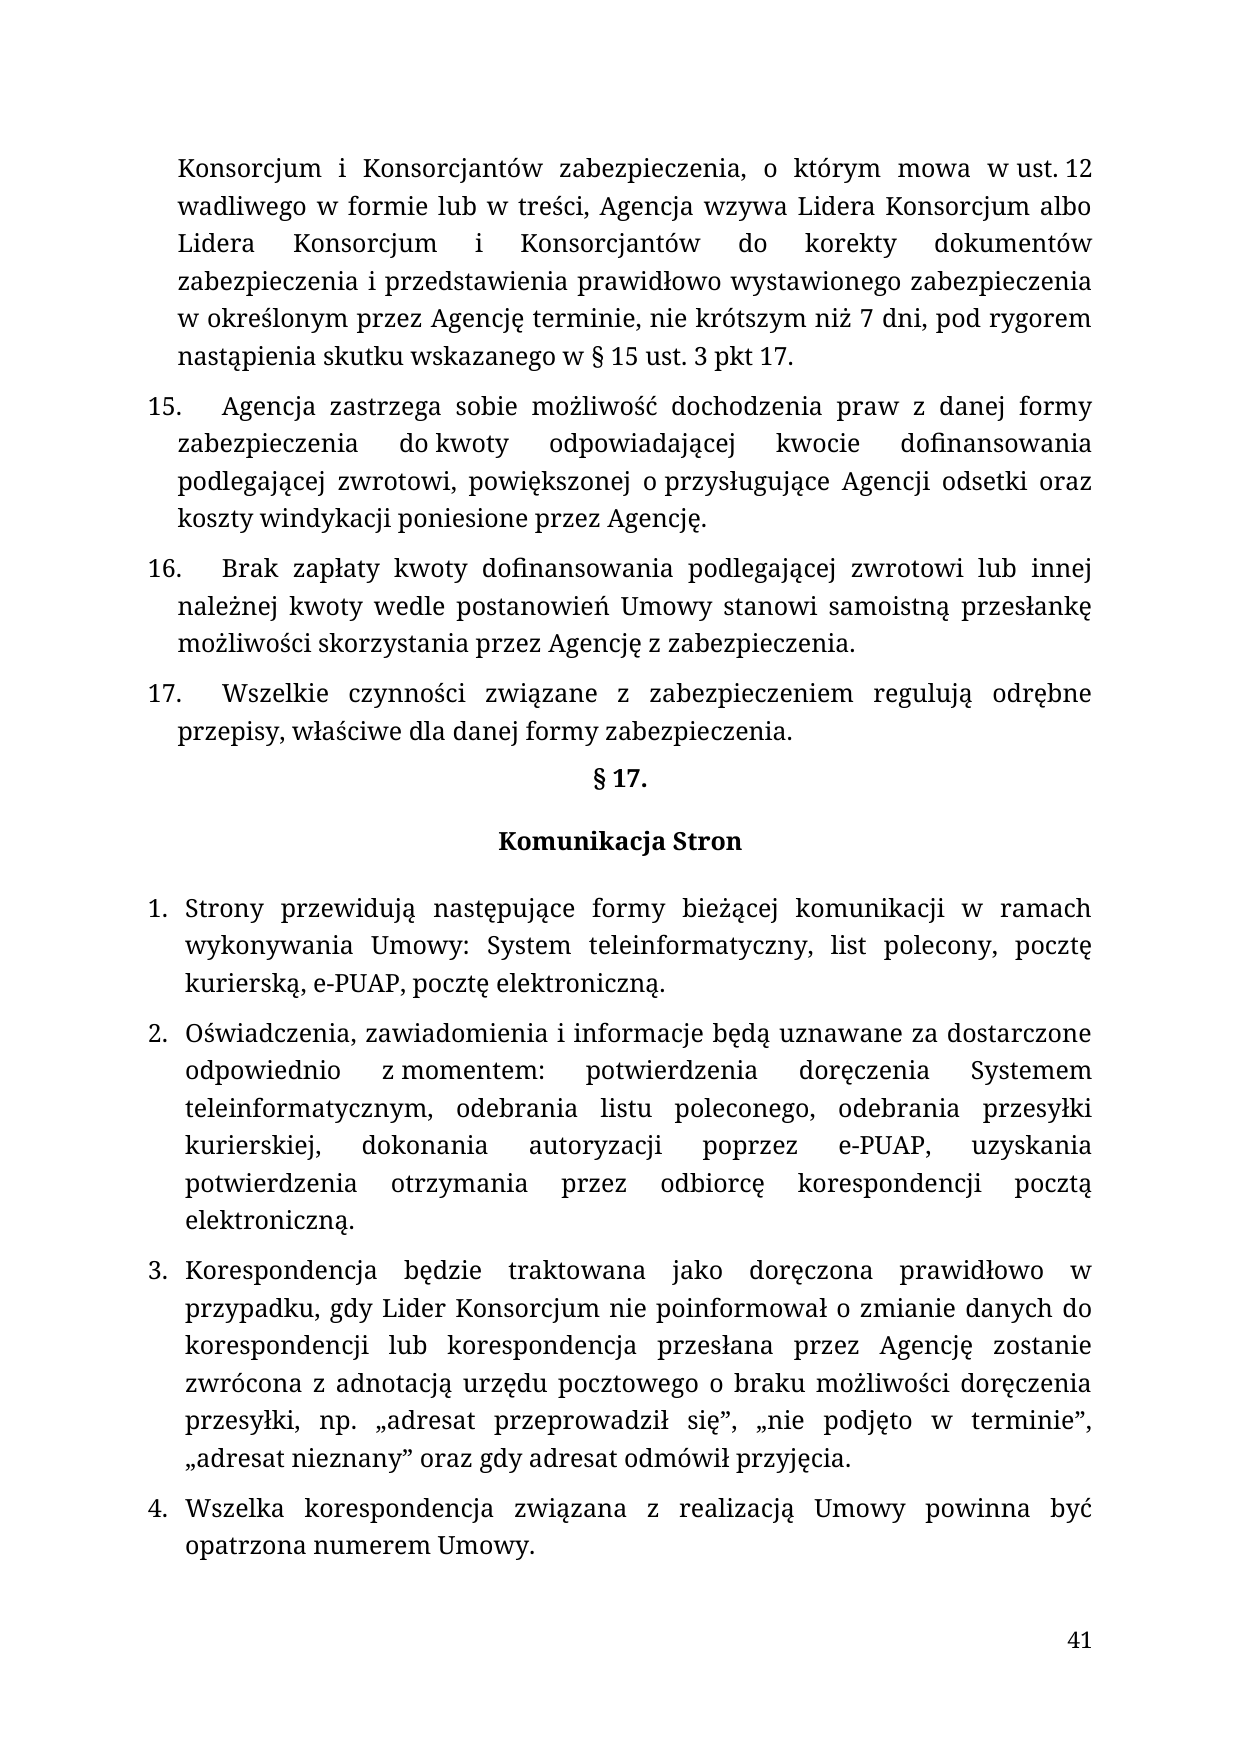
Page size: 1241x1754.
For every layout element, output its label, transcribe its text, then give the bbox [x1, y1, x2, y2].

subtitle Komunikacja Stron [148, 824, 1093, 858]
list Wszelkie czynności związane z zabezpieczeniem regulują odrębne przepisy, właściwe dla danej formy zabezpieczenia. [148, 673, 1093, 748]
list Strony przewidują następujące formy bieżącej komunikacji w ramach wykonywania Umowy: System teleinformatyczny, list polecony, pocztę kurierską, e-PUAP, pocztę elektroniczną. [148, 887, 1093, 1000]
list Wszelka korespondencja związana z realizacją Umowy powinna być opatrzona numerem Umowy. [148, 1487, 1093, 1562]
list Korespondencja będzie traktowana jako doręczona prawidłowo w przypadku, gdy Lider Konsorcjum nie poinformował o zmianie danych do korespondencji lub korespondencja przesłana przez Agencję zostanie zwrócona z adnotacją urzędu pocztowego o braku możliwości doręczenia przesyłki, np. „adresat przeprowadził się”, „nie podjęto w terminie”, „adresat nieznany” oraz gdy adresat odmówił przyjęcia. [148, 1250, 1093, 1475]
list Oświadczenia, zawiadomienia i informacje będą uznawane za dostarczone odpowiednio z momentem: potwierdzenia doręczenia Systemem teleinformatycznym, odebrania listu poleconego, odebrania przesyłki kurierskiej, dokonania autoryzacji poprzez e-PUAP, uzyskania potwierdzenia otrzymania przez odbiorcę korespondencji pocztą elektroniczną. [148, 1012, 1093, 1237]
list Agencja zastrzega sobie możliwość dochodzenia praw z danej formy zabezpieczenia do kwoty odpowiadającej kwocie dofinansowania podlegającej zwrotowi, powiększonej o przysługujące Agencji odsetki oraz koszty windykacji poniesione przez Agencję. [148, 385, 1093, 535]
list Brak zapłaty kwoty dofinansowania podlegającej zwrotowi lub innej należnej kwoty wedle postanowień Umowy stanowi samoistną przesłankę możliwości skorzystania przez Agencję z zabezpieczenia. [148, 548, 1093, 660]
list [148, 148, 1093, 373]
subtitle § 17. [148, 760, 1093, 794]
